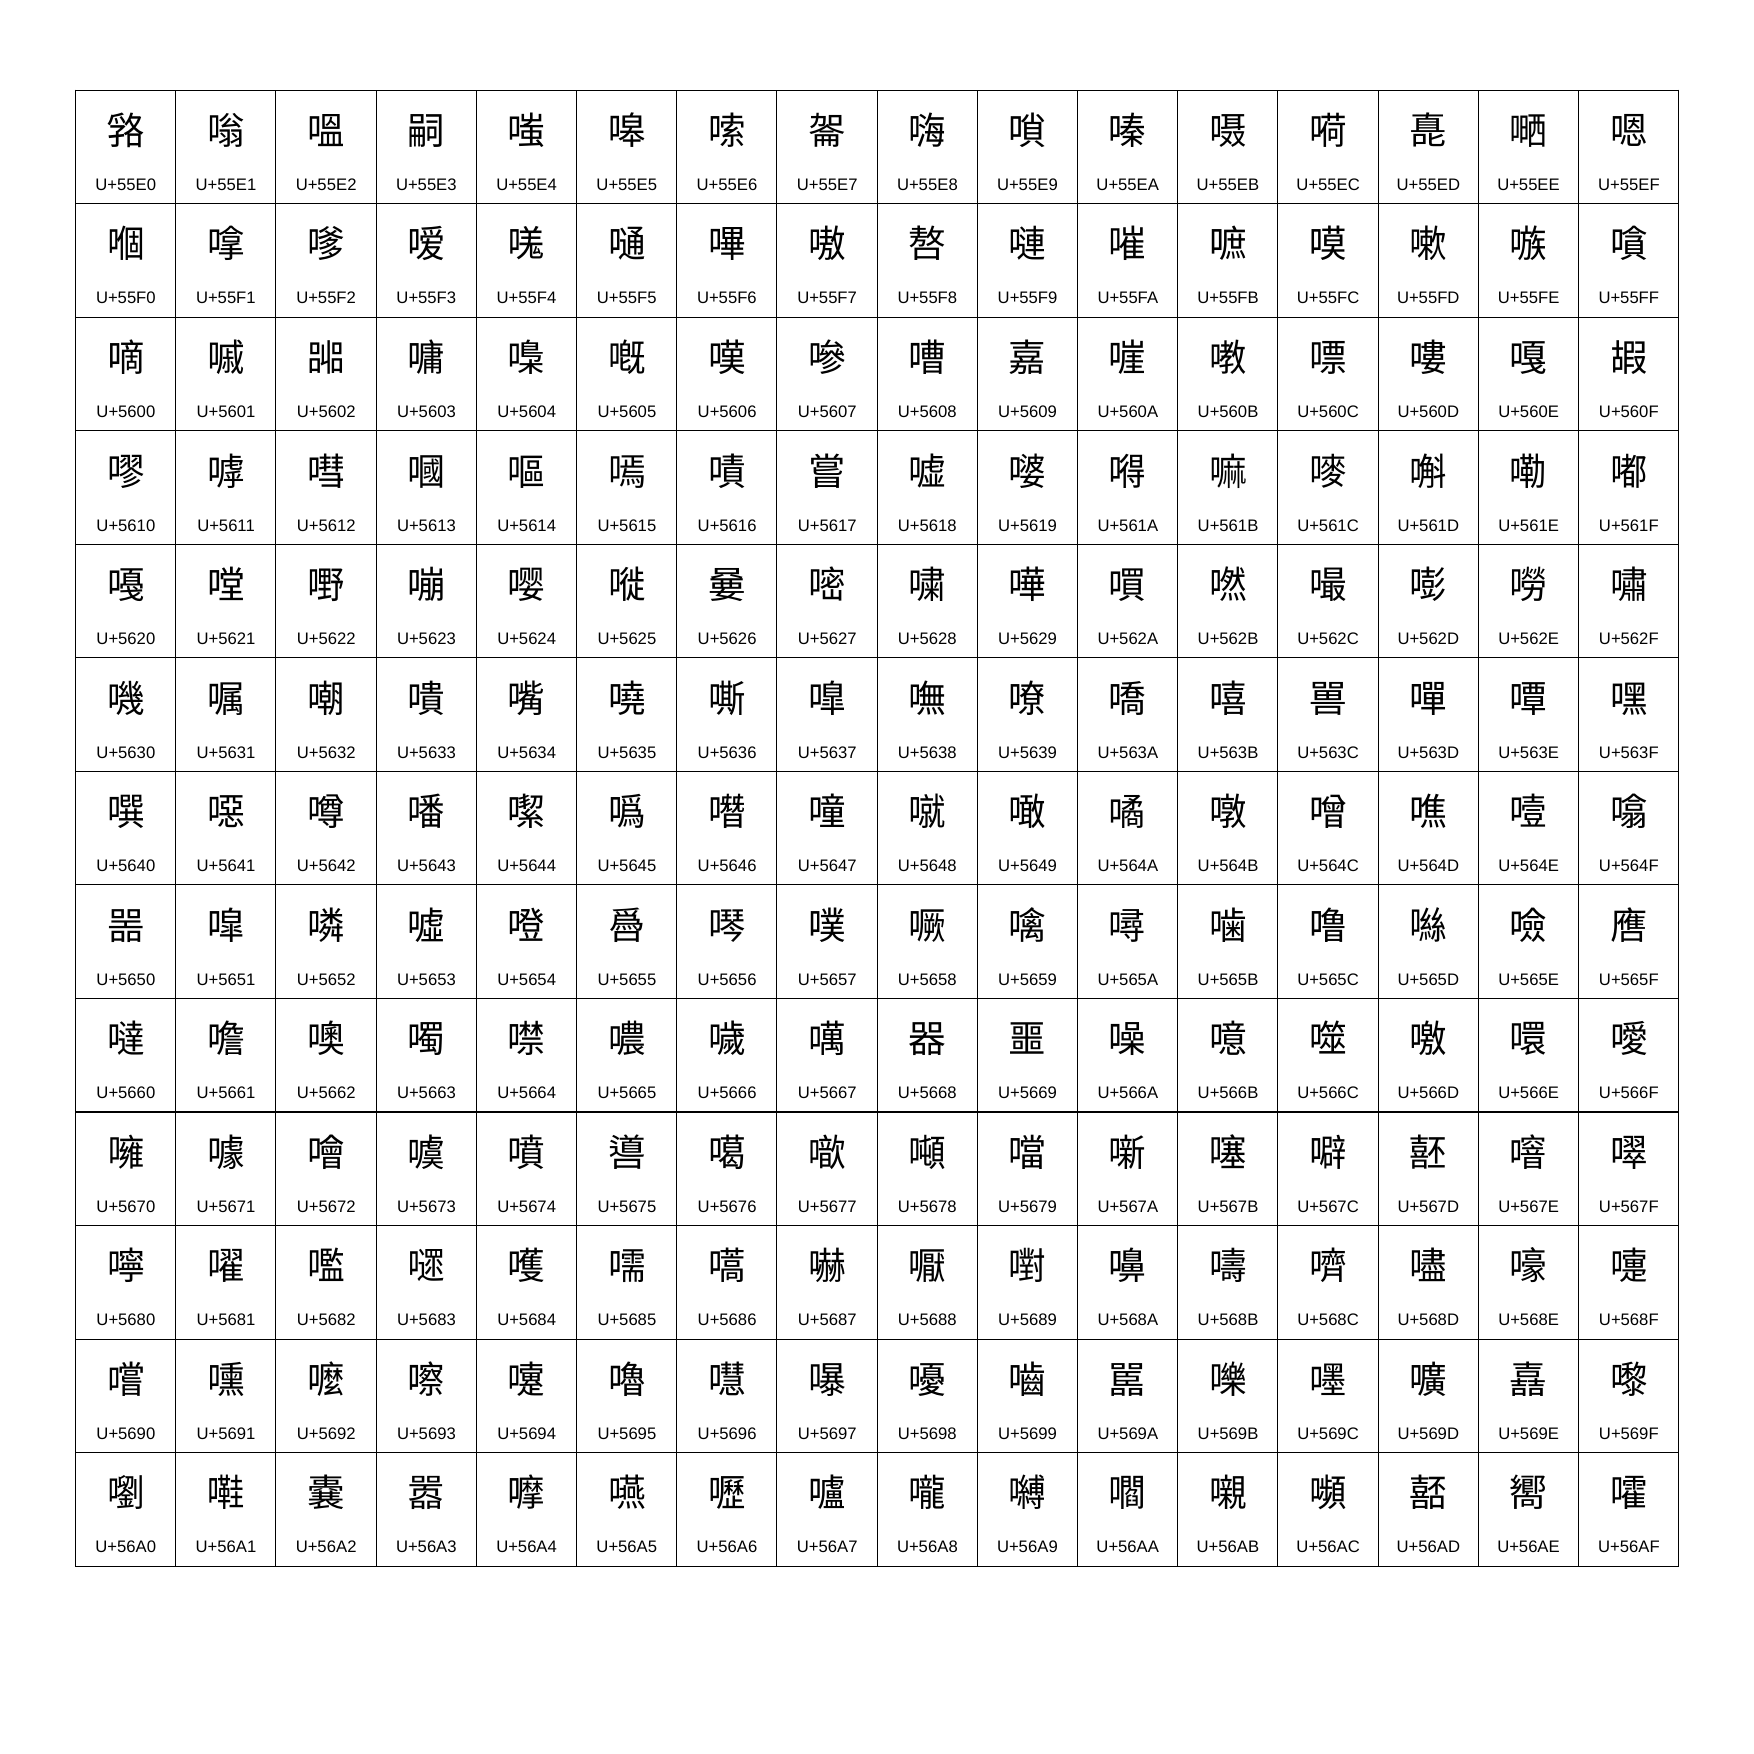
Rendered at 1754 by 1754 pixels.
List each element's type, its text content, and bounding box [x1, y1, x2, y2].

table_cell 嘟 U+561F [1579, 431, 1678, 544]
table_cell 嘻 U+563B [1178, 658, 1277, 771]
table_cell 嘳 U+5633 [377, 658, 476, 771]
table_cell 噟 U+565F [1579, 885, 1678, 998]
table_cell 嘗 U+5617 [777, 431, 877, 544]
table_cell 嚛 U+569B [1178, 1340, 1277, 1452]
table_cell 嘾 U+563E [1479, 658, 1578, 771]
table_cell 噴 U+5674 [477, 1113, 576, 1225]
table_cell 嚄 U+5684 [477, 1226, 576, 1338]
table_cell 嘮 U+562E [1479, 545, 1578, 657]
table_cell 嚘 U+5698 [878, 1340, 977, 1452]
table_cell 嘏 U+560F [1579, 318, 1678, 430]
table_cell 嗲 U+55F2 [276, 204, 376, 317]
table_cell 嚪 U+56AA [1078, 1453, 1177, 1566]
table_cell 嘝 U+561D [1379, 431, 1478, 544]
table_cell 噌 U+564C [1278, 772, 1378, 884]
table_cell 嘋 U+560B [1178, 318, 1277, 430]
table_cell 嘅 U+5605 [577, 318, 676, 430]
table_cell 嚓 U+5693 [377, 1340, 476, 1452]
table_cell 噥 U+5665 [577, 999, 676, 1111]
table_cell 嘥 U+5625 [577, 545, 676, 657]
table_cell 嗥 U+55E5 [577, 91, 676, 203]
table_cell 噤 U+5664 [477, 999, 576, 1111]
table_cell 嚋 U+568B [1178, 1226, 1277, 1338]
table_cell 嚚 U+569A [1078, 1340, 1177, 1452]
table_cell 嘀 U+5600 [76, 318, 175, 430]
table_cell 嘕 U+5615 [577, 431, 676, 544]
table_cell 嘫 U+562B [1178, 545, 1277, 657]
table_cell 嚜 U+569C [1278, 1340, 1378, 1452]
table_cell 嘦 U+5626 [677, 545, 776, 657]
table_cell 嚕 U+5695 [577, 1340, 676, 1452]
table_cell 嚃 U+5683 [377, 1226, 476, 1338]
table_cell 嗵 U+55F5 [577, 204, 676, 317]
table_cell 嘸 U+5638 [878, 658, 977, 771]
table_cell 嘛 U+561B [1178, 431, 1277, 544]
table_cell 嚒 U+5692 [276, 1340, 376, 1452]
table_cell 噏 U+564F [1579, 772, 1678, 884]
table_cell 噅 U+5645 [577, 772, 676, 884]
table_cell 嚢 U+56A2 [276, 1453, 376, 1566]
table_cell 嗣 U+55E3 [377, 91, 476, 203]
table_cell 嚆 U+5686 [677, 1226, 776, 1338]
table_cell 噆 U+5646 [677, 772, 776, 884]
table_cell 嘈 U+5608 [878, 318, 977, 430]
table_cell 嚗 U+5697 [777, 1340, 877, 1452]
table_cell 噇 U+5647 [777, 772, 877, 884]
table_cell 嚔 U+5694 [477, 1340, 576, 1452]
table_cell 嘎 U+560E [1479, 318, 1578, 430]
table_cell 嘆 U+5606 [677, 318, 776, 430]
table_cell 嗩 U+55E9 [978, 91, 1077, 203]
table_cell 嚐 U+5690 [76, 1340, 175, 1452]
table_cell 嗾 U+55FE [1479, 204, 1578, 317]
table_cell 嘙 U+5619 [978, 431, 1077, 544]
table_cell 嗨 U+55E8 [878, 91, 977, 203]
table_cell 噕 U+5655 [577, 885, 676, 998]
table_cell 嗸 U+55F8 [878, 204, 977, 317]
table_cell 噪 U+566A [1078, 999, 1177, 1111]
table_cell 嚅 U+5685 [577, 1226, 676, 1338]
table_cell 嗷 U+55F7 [777, 204, 877, 317]
table_cell 嘴 U+5634 [477, 658, 576, 771]
table_cell 噧 U+5667 [777, 999, 877, 1111]
table_cell 噗 U+5657 [777, 885, 877, 998]
table_cell 嚯 U+56AF [1579, 1453, 1678, 1566]
table_cell 嚟 U+569F [1579, 1340, 1678, 1452]
table_cell 嘇 U+5607 [777, 318, 877, 430]
table_cell 噻 U+567B [1178, 1113, 1277, 1225]
table_cell 噢 U+5662 [276, 999, 376, 1111]
table_cell 噦 U+5666 [677, 999, 776, 1111]
table_cell 噚 U+565A [1078, 885, 1177, 998]
table_cell 噉 U+5649 [978, 772, 1077, 884]
table_cell 噋 U+564B [1178, 772, 1277, 884]
table_cell 嚩 U+56A9 [978, 1453, 1077, 1566]
table_cell 嘍 U+560D [1379, 318, 1478, 430]
table_cell 噰 U+5670 [76, 1113, 175, 1225]
table_cell 嚡 U+56A1 [176, 1453, 275, 1566]
table_cell 嘘 U+5618 [878, 431, 977, 544]
table_cell 噂 U+5642 [276, 772, 376, 884]
table_cell 嗤 U+55E4 [477, 91, 576, 203]
table_cell 噀 U+5640 [76, 772, 175, 884]
table_cell 嗪 U+55EA [1078, 91, 1177, 203]
table_cell 嘽 U+563D [1379, 658, 1478, 771]
table_cell 噲 U+5672 [276, 1113, 376, 1225]
table_cell 嚂 U+5682 [276, 1226, 376, 1338]
table_cell 嘓 U+5613 [377, 431, 476, 544]
table_cell 嚧 U+56A7 [777, 1453, 877, 1566]
table_cell 嗬 U+55EC [1278, 91, 1378, 203]
table_cell 嚙 U+5699 [978, 1340, 1077, 1452]
table_cell 嘱 U+5631 [176, 658, 275, 771]
table_cell 嘢 U+5622 [276, 545, 376, 657]
table_cell 噩 U+5669 [978, 999, 1077, 1111]
table_cell 嗱 U+55F1 [176, 204, 275, 317]
table_cell 嗰 U+55F0 [76, 204, 175, 317]
table_cell 嗡 U+55E1 [176, 91, 275, 203]
table_cell 噷 U+5677 [777, 1113, 877, 1225]
table_cell 噫 U+566B [1178, 999, 1277, 1111]
table_cell 嘠 U+5620 [76, 545, 175, 657]
table_cell 嘨 U+5628 [878, 545, 977, 657]
table_cell 嘄 U+5604 [477, 318, 576, 430]
table_cell 噃 U+5643 [377, 772, 476, 884]
table_cell 噘 U+5658 [878, 885, 977, 998]
table_cell 嚝 U+569D [1379, 1340, 1478, 1452]
table_cell 嘡 U+5621 [176, 545, 275, 657]
table_cell 嘜 U+561C [1278, 431, 1378, 544]
table_cell 嘹 U+5639 [978, 658, 1077, 771]
table_cell 嘔 U+5614 [477, 431, 576, 544]
table_cell 嘺 U+563A [1078, 658, 1177, 771]
table_cell 嚑 U+5691 [176, 1340, 275, 1452]
table_cell 嘐 U+5610 [76, 431, 175, 544]
table_cell 噾 U+567E [1479, 1113, 1578, 1225]
table_cell 嗢 U+55E2 [276, 91, 376, 203]
table_cell 嚥 U+56A5 [577, 1453, 676, 1566]
table_cell 嘌 U+560C [1278, 318, 1378, 430]
table_cell 嗺 U+55FA [1078, 204, 1177, 317]
table_cell 噝 U+565D [1379, 885, 1478, 998]
table_cell 噄 U+5644 [477, 772, 576, 884]
table_cell 噊 U+564A [1078, 772, 1177, 884]
table_cell 嘯 U+562F [1579, 545, 1678, 657]
table_cell 噑 U+5651 [176, 885, 275, 998]
table_cell 嗻 U+55FB [1178, 204, 1277, 317]
table_cell 噳 U+5673 [377, 1113, 476, 1225]
table_cell 嚤 U+56A4 [477, 1453, 576, 1566]
table_cell 嚎 U+568E [1479, 1226, 1578, 1338]
table_cell 噜 U+565C [1278, 885, 1378, 998]
table_cell 噞 U+565E [1479, 885, 1578, 998]
table_cell 嘣 U+5623 [377, 545, 476, 657]
table_cell 嘿 U+563F [1579, 658, 1678, 771]
table_cell 嚮 U+56AE [1479, 1453, 1578, 1566]
table_cell 噒 U+5652 [276, 885, 376, 998]
table_cell 噸 U+5678 [878, 1113, 977, 1225]
table_cell 嘂 U+5602 [276, 318, 376, 430]
table_cell 噯 U+566F [1579, 999, 1678, 1111]
table_cell 嗳 U+55F3 [377, 204, 476, 317]
table_cell 嘬 U+562C [1278, 545, 1378, 657]
table_cell 嘃 U+5603 [377, 318, 476, 430]
table_cell 嘰 U+5630 [76, 658, 175, 771]
table_cell 嗮 U+55EE [1479, 91, 1578, 203]
table_cell 噭 U+566D [1379, 999, 1478, 1111]
table_cell 噶 U+5676 [677, 1113, 776, 1225]
table_cell 嗿 U+55FF [1579, 204, 1678, 317]
table_cell 嘷 U+5637 [777, 658, 877, 771]
table_cell 噡 U+5661 [176, 999, 275, 1111]
table_cell 嚨 U+56A8 [878, 1453, 977, 1566]
table_cell 噁 U+5641 [176, 772, 275, 884]
table_cell 噺 U+567A [1078, 1113, 1177, 1225]
table_cell 噔 U+5654 [477, 885, 576, 998]
table_cell 噐 U+5650 [76, 885, 175, 998]
table_cell 噿 U+567F [1579, 1113, 1678, 1225]
table_cell 嘉 U+5609 [978, 318, 1077, 430]
table_cell 噼 U+567C [1278, 1113, 1378, 1225]
table_cell 嘲 U+5632 [276, 658, 376, 771]
table_cell 嗠 U+55E0 [76, 91, 175, 203]
table_cell 嚇 U+5687 [777, 1226, 877, 1338]
table_cell 噬 U+566C [1278, 999, 1378, 1111]
table_cell 嚖 U+5696 [677, 1340, 776, 1452]
table_cell 嚦 U+56A6 [677, 1453, 776, 1566]
table_cell 嚭 U+56AD [1379, 1453, 1478, 1566]
table_cell 嗧 U+55E7 [777, 91, 877, 203]
table_cell 嘖 U+5616 [677, 431, 776, 544]
table_cell 嗫 U+55EB [1178, 91, 1277, 203]
table_cell 嚀 U+5680 [76, 1226, 175, 1338]
table_cell 嘤 U+5624 [477, 545, 576, 657]
table_cell 嘒 U+5612 [276, 431, 376, 544]
table_cell 嗯 U+55EF [1579, 91, 1678, 203]
table_cell 嘩 U+5629 [978, 545, 1077, 657]
table_cell 嚍 U+568D [1379, 1226, 1478, 1338]
table_cell 噖 U+5656 [677, 885, 776, 998]
table_cell 嘊 U+560A [1078, 318, 1177, 430]
table_cell 噈 U+5648 [878, 772, 977, 884]
table_cell 嚫 U+56AB [1178, 1453, 1277, 1566]
table_cell 噵 U+5675 [577, 1113, 676, 1225]
table_cell 嗦 U+55E6 [677, 91, 776, 203]
table_cell 嚈 U+5688 [878, 1226, 977, 1338]
table_cell 嗴 U+55F4 [477, 204, 576, 317]
table_cell 嘼 U+563C [1278, 658, 1378, 771]
table_cell 嚬 U+56AC [1278, 1453, 1378, 1566]
table_cell 嘧 U+5627 [777, 545, 877, 657]
table_cell 噱 U+5671 [176, 1113, 275, 1225]
table_cell 嚁 U+5681 [176, 1226, 275, 1338]
table_cell 嗽 U+55FD [1379, 204, 1478, 317]
table_cell 嘚 U+561A [1078, 431, 1177, 544]
table_cell 嚌 U+568C [1278, 1226, 1378, 1338]
table_cell 嗭 U+55ED [1379, 91, 1478, 203]
table_cell 嘞 U+561E [1479, 431, 1578, 544]
table_cell 嗹 U+55F9 [978, 204, 1077, 317]
table_cell 嚞 U+569E [1479, 1340, 1578, 1452]
table_cell 噣 U+5663 [377, 999, 476, 1111]
table_cell 噮 U+566E [1479, 999, 1578, 1111]
table_cell 嚣 U+56A3 [377, 1453, 476, 1566]
table_cell 噛 U+565B [1178, 885, 1277, 998]
table_cell 噍 U+564D [1379, 772, 1478, 884]
table_cell 噓 U+5653 [377, 885, 476, 998]
table_cell 嚏 U+568F [1579, 1226, 1678, 1338]
table_cell 噽 U+567D [1379, 1113, 1478, 1225]
table_cell 嘪 U+562A [1078, 545, 1177, 657]
table_cell 嚊 U+568A [1078, 1226, 1177, 1338]
table_cell 嚉 U+5689 [978, 1226, 1077, 1338]
table_cell 嘁 U+5601 [176, 318, 275, 430]
table_cell 器 U+5668 [878, 999, 977, 1111]
table_cell 噙 U+5659 [978, 885, 1077, 998]
table_cell 嘶 U+5636 [677, 658, 776, 771]
table_cell 嘑 U+5611 [176, 431, 275, 544]
table_cell 嗼 U+55FC [1278, 204, 1378, 317]
table_cell 噹 U+5679 [978, 1113, 1077, 1225]
table_cell 噎 U+564E [1479, 772, 1578, 884]
table_cell 嚠 U+56A0 [76, 1453, 175, 1566]
table_cell 嘭 U+562D [1379, 545, 1478, 657]
table_cell 嗶 U+55F6 [677, 204, 776, 317]
table_cell 噠 U+5660 [76, 999, 175, 1111]
table_cell 嘵 U+5635 [577, 658, 676, 771]
